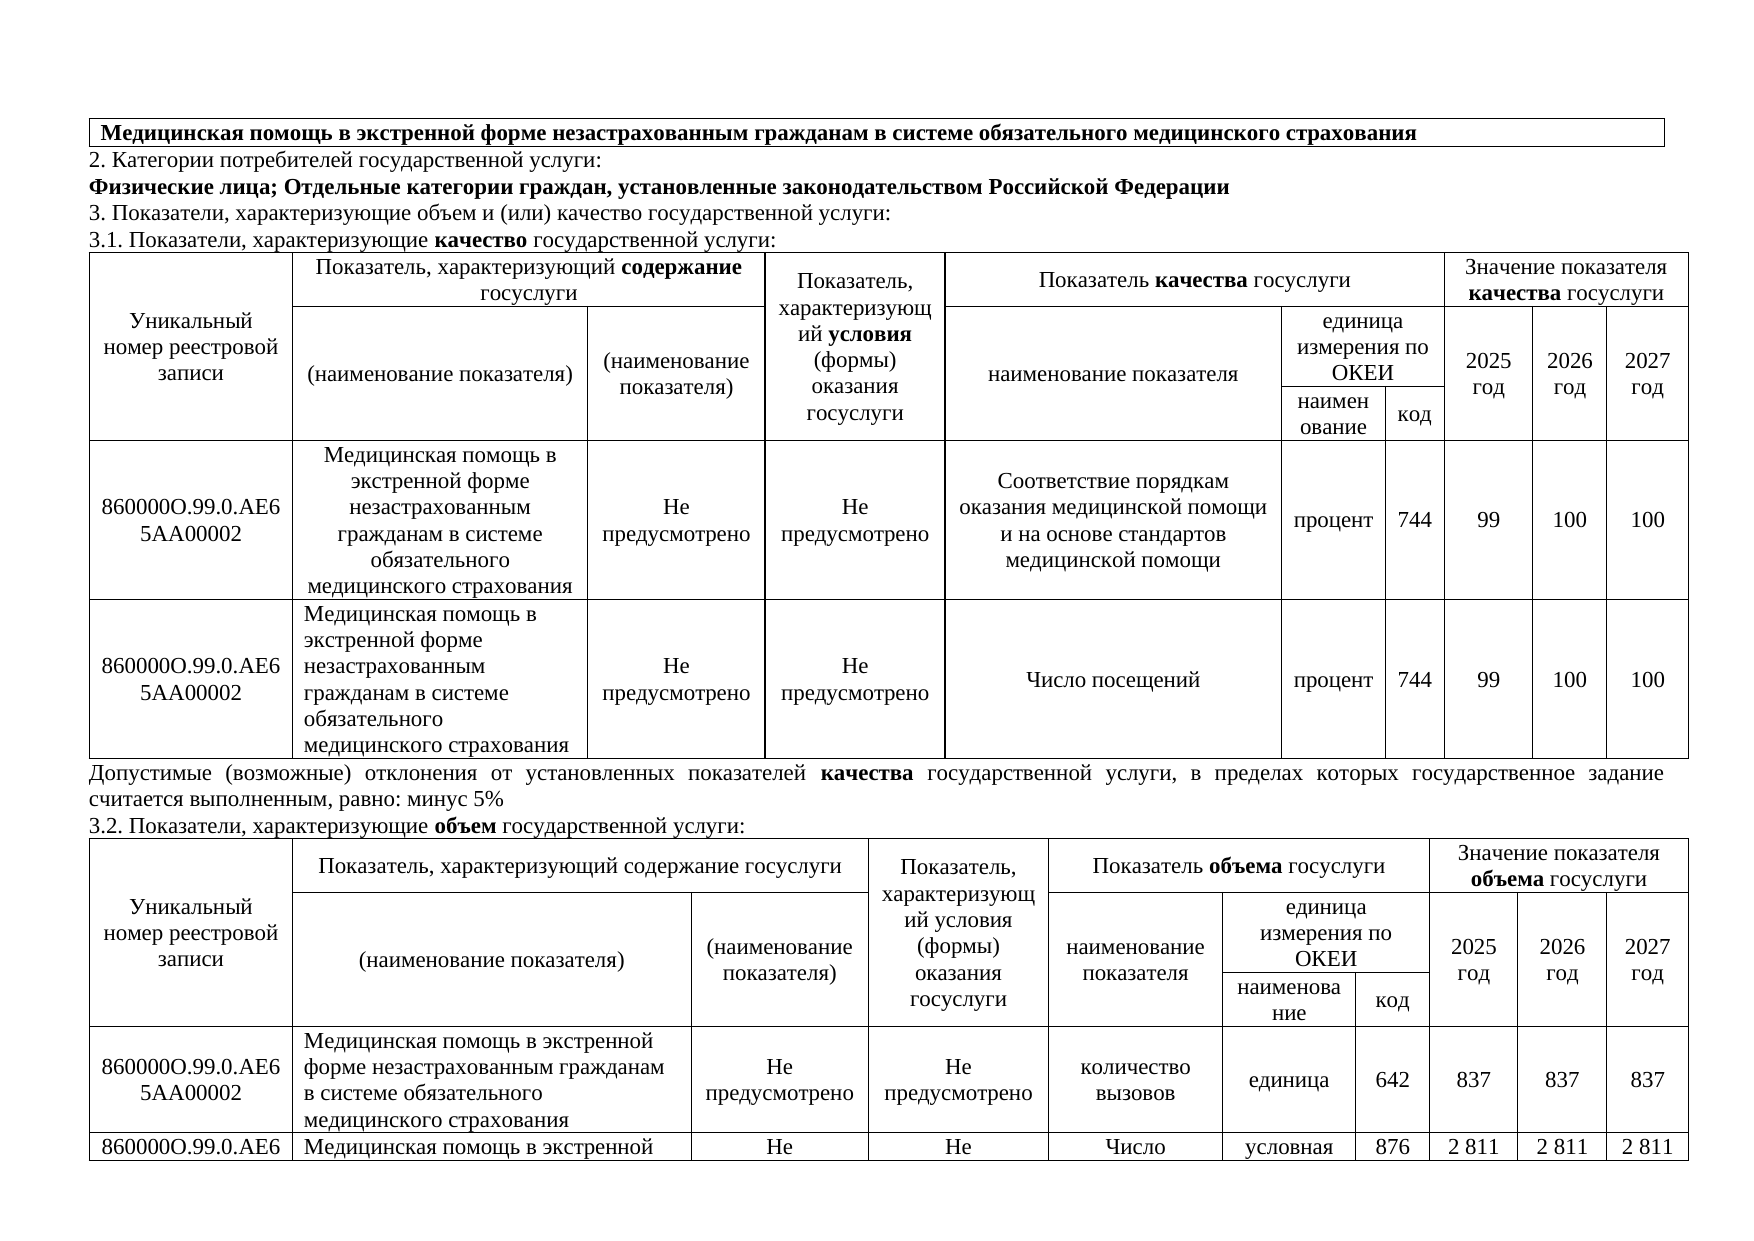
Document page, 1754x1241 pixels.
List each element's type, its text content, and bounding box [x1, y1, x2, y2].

table_cell (наименование показателя) [588, 307, 764, 439]
table_cell 100 [1533, 600, 1606, 758]
table_cell Число посещений [1049, 1133, 1222, 1159]
table_cell 2027 год [1607, 307, 1688, 439]
table_cell единица [1223, 1027, 1355, 1132]
table_cell 876 [1356, 1133, 1429, 1159]
table_cell Медицинская помощь в экстренной форме незастрахованным гражданам в системе обязательного медицинского страхования [293, 441, 587, 599]
table_cell условная единица [1223, 1133, 1355, 1159]
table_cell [293, 1133, 691, 1159]
table_cell 837 [1430, 1027, 1517, 1132]
table_cell процент [1282, 441, 1385, 599]
text Допустимые (возможные) отклонения от установленных показателей качества государственной услуги, в пределах которых государственное задание считается выполненным, равно: минус 5% [89, 759, 1665, 812]
table_cell 860000О.99.0.АЕ65АА00002 [90, 441, 292, 599]
table_header Показатель, характеризующий содержание госуслуги [293, 839, 868, 892]
table_cell наименование [1223, 973, 1355, 1026]
table_cell 837 [1607, 1027, 1688, 1132]
text 3.1. Показатели, характеризующие качество государственной услуги: [89, 226, 1665, 252]
table_cell Не предусмотрено [869, 1027, 1048, 1132]
table_cell (наименование показателя) [293, 307, 587, 439]
table_cell наименование [1282, 387, 1385, 439]
table_cell Медицинская помощь в экстренной форме незастрахованным гражданам в системе обязательного медицинского страхования [293, 600, 587, 758]
table_cell 744 [1386, 441, 1444, 599]
table_cell 744 [1386, 600, 1444, 758]
table_cell 2 811 [1607, 1133, 1688, 1159]
table_cell код [1356, 973, 1429, 1026]
table_cell код [1386, 387, 1444, 439]
table_cell 2027 год [1607, 893, 1688, 1026]
table_cell 2026 год [1518, 893, 1606, 1026]
table_header Показатель, характеризующий содержание госуслуги [293, 253, 764, 306]
table_header Показатель, характеризующий условия (формы) оказания госуслуги [869, 839, 1048, 1026]
table_header Показатель, характеризующий условия (формы) оказания госуслуги [766, 253, 944, 439]
table_cell 642 [1356, 1027, 1429, 1132]
table_cell Медицинская помощь в экстренной форме незастрахованным гражданам в системе обязательного медицинского страхования [293, 1027, 691, 1132]
table_header Уникальный номер реестровой записи [90, 253, 292, 439]
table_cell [90, 1133, 292, 1159]
text 2. Категории потребителей государственной услуги: [89, 147, 1665, 173]
text 3.2. Показатели, характеризующие объем государственной услуги: [89, 812, 1665, 838]
table_header Уникальный номер реестровой записи [90, 839, 292, 1026]
table_cell Не предусмотрено [692, 1027, 868, 1132]
table_cell единица измерения по ОКЕИ [1223, 893, 1429, 972]
text Физические лица; Отдельные категории граждан, установленные законодательством Российской Федерации [89, 173, 1665, 199]
table_cell Соответствие порядкам оказания медицинской помощи и на основе стандартов медицинской помощи [946, 441, 1281, 599]
table_cell 100 [1607, 441, 1688, 599]
table_cell 2 811 [1518, 1133, 1606, 1159]
table_cell 2025 год [1430, 893, 1517, 1026]
table_cell единица измерения по ОКЕИ [1282, 307, 1444, 386]
table_cell Число посещений [946, 600, 1281, 758]
table_cell 2026год [1533, 307, 1606, 439]
table_cell 860000О.99.0.АЕ65АА00002 [90, 1027, 292, 1132]
table_cell Не предусмотрено [869, 1133, 1048, 1159]
table_cell 100 [1607, 600, 1688, 758]
table_cell Не предусмотрено [692, 1133, 868, 1159]
table_cell Не предусмотрено [766, 600, 944, 758]
table_header Значение показателя качества госуслуги [1445, 253, 1688, 306]
text 3. Показатели, характеризующие объем и (или) качество государственной услуги: [89, 199, 1665, 226]
table_header Значение показателя объема госуслуги [1430, 839, 1688, 892]
table_cell Не предусмотрено [588, 600, 764, 758]
table_cell (наименование показателя) [692, 893, 868, 1026]
table_cell наименование показателя [1049, 893, 1222, 1026]
table_header Показатель объема госуслуги [1049, 839, 1429, 892]
table_cell 100 [1533, 441, 1606, 599]
table_cell (наименование показателя) [293, 893, 691, 1026]
table_cell 99 [1445, 441, 1532, 599]
table_cell количество вызовов [1049, 1027, 1222, 1132]
table_cell наименование показателя [946, 307, 1281, 439]
table_cell процент [1282, 600, 1385, 758]
table_cell 837 [1518, 1027, 1606, 1132]
table_cell 2025 год [1445, 307, 1532, 439]
table_cell Медицинская помощь в экстренной форме незастрахованным гражданам в системе обязательного медицинского страхования [90, 119, 1664, 146]
table_cell 99 [1445, 600, 1532, 758]
table_cell Не предусмотрено [766, 441, 944, 599]
table_cell Не предусмотрено [588, 441, 764, 599]
table_header Показатель качества госуслуги [946, 253, 1444, 306]
table_cell 860000О.99.0.АЕ65АА00002 [90, 600, 292, 758]
table_cell 2 811 [1430, 1133, 1517, 1159]
